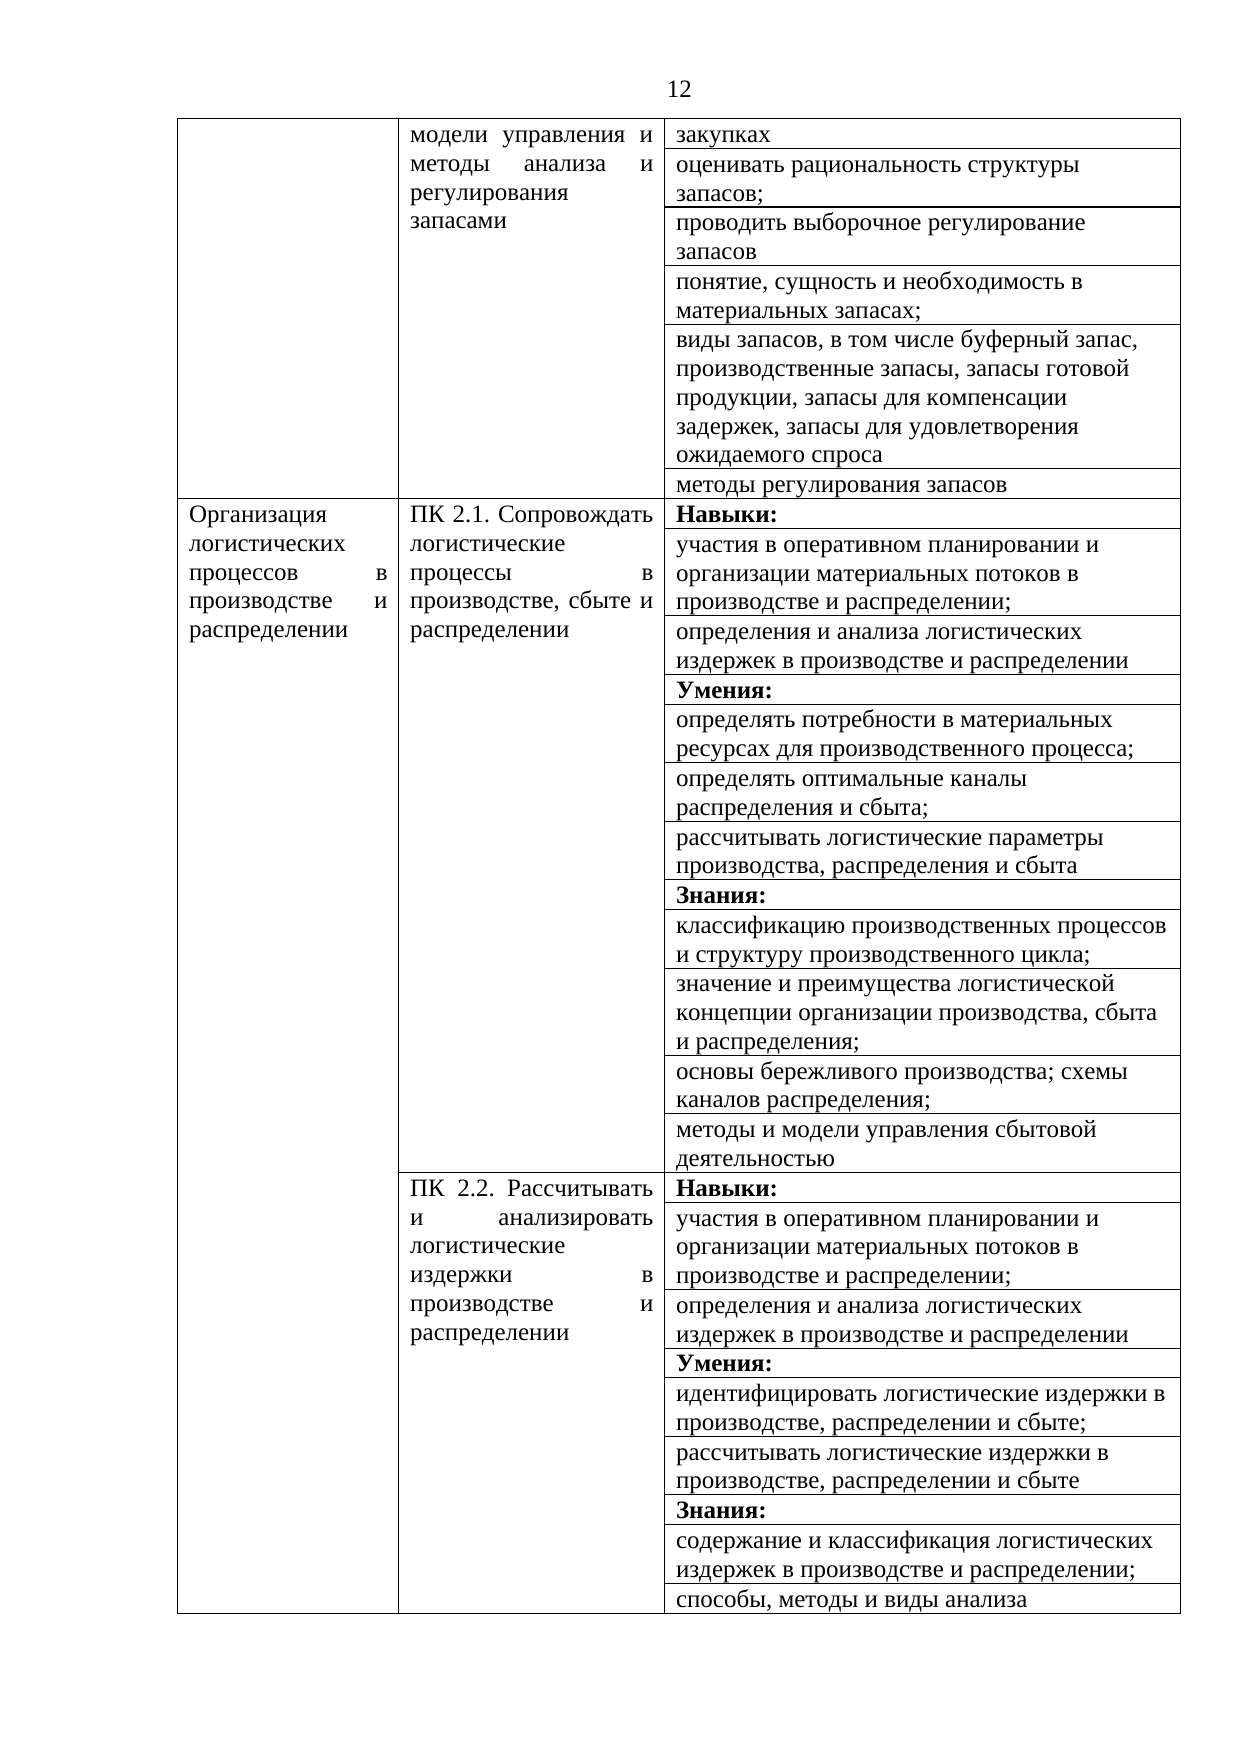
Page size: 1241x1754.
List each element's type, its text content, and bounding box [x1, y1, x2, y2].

table_cell участия в оперативном планировании и организации материальных потоков в производстве и распределении; [665, 1203, 1180, 1289]
table_cell рассчитывать логистические параметры производства, распределения и сбыта [665, 822, 1180, 879]
table_cell Навыки: [665, 499, 1180, 528]
table_cell оценивать рациональность структуры запасов; [665, 149, 1180, 206]
table_cell значение и преимущества логистической концепции организации производства, сбыта и распределения; [665, 969, 1180, 1055]
table_cell Организация логистических процессов в производстве и распределении [178, 499, 398, 1612]
table_cell методы регулирования запасов [665, 469, 1180, 498]
table_cell Умения: [665, 1349, 1180, 1377]
table_cell определения и анализа логистических издержек в производстве и распределении [665, 616, 1180, 674]
table_cell проводить выборочное регулирование запасов [665, 208, 1180, 265]
table_cell рассчитывать логистические издержки в производстве, распределении и сбыте [665, 1437, 1180, 1494]
table_cell классификацию производственных процессов и структуру производственного цикла; [665, 910, 1180, 967]
table_cell методы и модели управления сбытовой деятельностью [665, 1114, 1180, 1172]
table_cell Умения: [665, 675, 1180, 703]
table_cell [665, 1584, 1180, 1612]
table_cell основы бережливого производства; схемы каналов распределения; [665, 1056, 1180, 1113]
table_cell понятие, сущность и необходимость в материальных запасах; [665, 266, 1180, 323]
table_cell определять потребности в материальных ресурсах для производственного процесса; [665, 705, 1180, 762]
table_cell ПК 2.1. Сопровождать логистические процессы в производстве, сбыте и распределении [399, 499, 664, 1172]
table_cell содержание и классификация логистических издержек в производстве и распределении; [665, 1525, 1180, 1583]
table_cell ПК 2.2. Рассчитывать и анализировать логистические издержки в производстве и распределении [399, 1173, 664, 1612]
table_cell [399, 119, 664, 498]
table_cell Навыки: [665, 1173, 1180, 1202]
table_cell определять оптимальные каналы распределения и сбыта; [665, 763, 1180, 821]
table_cell виды запасов, в том числе буферный запас, производственные запасы, запасы готовой продукции, запасы для компенсации задержек, запасы для удовлетворения ожидаемого спроса [665, 325, 1180, 468]
table_cell Знания: [665, 880, 1180, 909]
table_cell участия в оперативном планировании и организации материальных потоков в производстве и распределении; [665, 529, 1180, 615]
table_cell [665, 119, 1180, 148]
table_cell определения и анализа логистических издержек в производстве и распределении [665, 1290, 1180, 1347]
table_cell идентифицировать логистические издержки в производстве, распределении и сбыте; [665, 1378, 1180, 1436]
table_cell Знания: [665, 1495, 1180, 1524]
